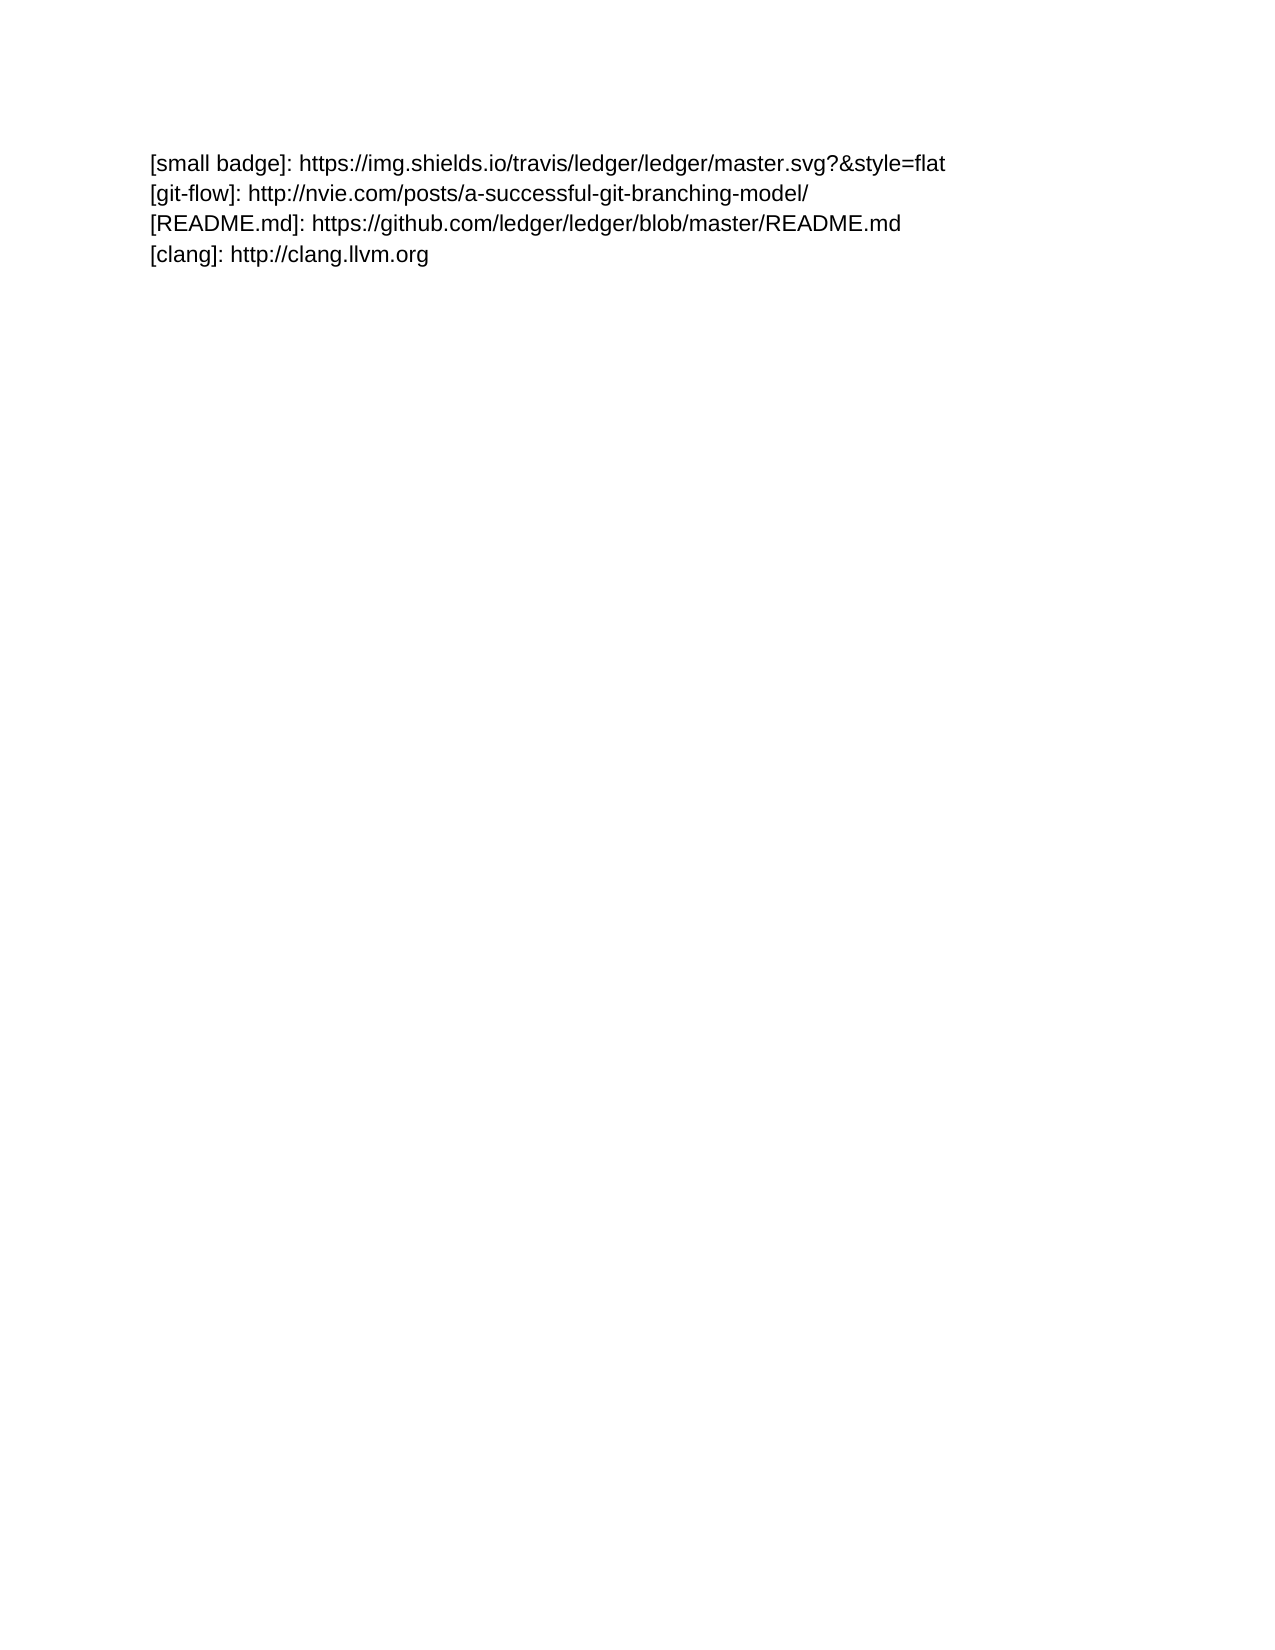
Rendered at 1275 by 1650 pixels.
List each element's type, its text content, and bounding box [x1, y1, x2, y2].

text [clang]: http://clang.llvm.org [150, 241, 1125, 267]
text [git-flow]: http://nvie.com/posts/a-successful-git-branching-model/ [150, 180, 1125, 207]
text [README.md]: https://github.com/ledger/ledger/blob/master/README.md [150, 210, 1125, 237]
text [small badge]: https://img.shields.io/travis/ledger/ledger/master.svg?&style=flat [150, 150, 1125, 176]
